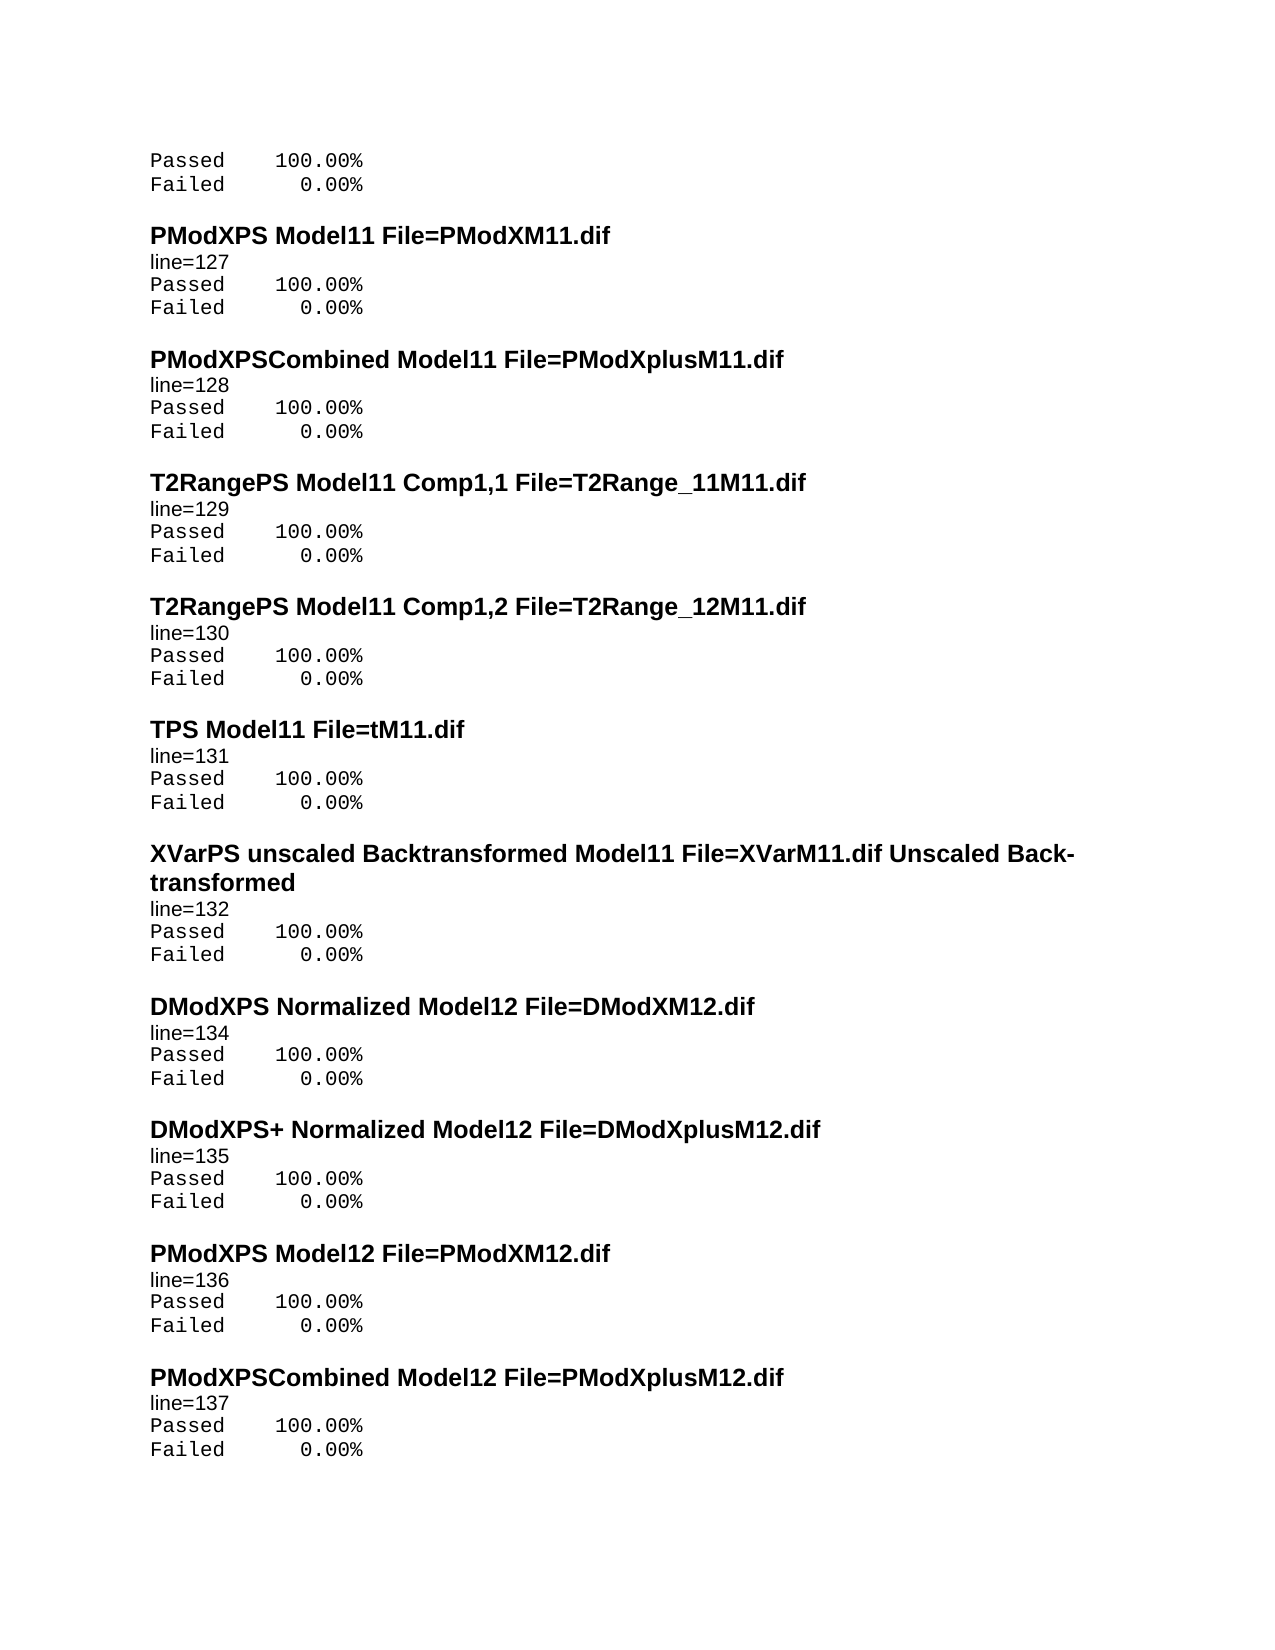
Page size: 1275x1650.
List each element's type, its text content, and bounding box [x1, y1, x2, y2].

text Passed 100.00% [150, 1168, 1125, 1192]
text Passed 100.00% [150, 921, 1125, 944]
text Failed 0.00% [150, 1439, 1125, 1462]
text line=134 [150, 1020, 1125, 1044]
text T2RangePS Model11 Comp1,1 File=T2Range_11M11.dif [150, 468, 1125, 497]
text Passed 100.00% [150, 768, 1125, 792]
text Passed 100.00% [150, 1415, 1125, 1439]
text PModXPSCombined Model11 File=PModXplusM11.dif [150, 344, 1125, 373]
text line=132 [150, 897, 1125, 921]
text PModXPSCombined Model12 File=PModXplusM12.dif [150, 1362, 1125, 1391]
text line=135 [150, 1144, 1125, 1168]
text Passed 100.00% [150, 1044, 1125, 1068]
text line=127 [150, 250, 1125, 274]
text PModXPS Model11 File=PModXM11.dif [150, 221, 1125, 250]
text line=137 [150, 1391, 1125, 1415]
text line=130 [150, 621, 1125, 644]
text Failed 0.00% [150, 544, 1125, 568]
text Failed 0.00% [150, 1315, 1125, 1339]
text Passed 100.00% [150, 644, 1125, 668]
text Passed 100.00% [150, 274, 1125, 297]
text TPS Model11 File=tM11.dif [150, 716, 1125, 744]
text Failed 0.00% [150, 297, 1125, 321]
text Failed 0.00% [150, 1192, 1125, 1215]
text line=129 [150, 497, 1125, 521]
text Passed 100.00% [150, 1292, 1125, 1315]
text DModXPS+ Normalized Model12 File=DModXplusM12.dif [150, 1115, 1125, 1144]
text line=136 [150, 1268, 1125, 1292]
text PModXPS Model12 File=PModXM12.dif [150, 1239, 1125, 1268]
text DModXPS Normalized Model12 File=DModXM12.dif [150, 992, 1125, 1020]
text line=131 [150, 744, 1125, 768]
text XVarPS unscaled Backtransformed Model11 File=XVarM11.dif Unscaled Back-transformed [150, 839, 1125, 897]
text line=128 [150, 373, 1125, 397]
text Failed 0.00% [150, 1068, 1125, 1092]
text Passed 100.00% [150, 397, 1125, 421]
text Failed 0.00% [150, 421, 1125, 444]
text Passed 100.00% [150, 150, 1125, 174]
text Failed 0.00% [150, 174, 1125, 197]
text Failed 0.00% [150, 944, 1125, 968]
text T2RangePS Model11 Comp1,2 File=T2Range_12M11.dif [150, 592, 1125, 621]
text Passed 100.00% [150, 521, 1125, 544]
text Failed 0.00% [150, 668, 1125, 692]
text Failed 0.00% [150, 792, 1125, 816]
